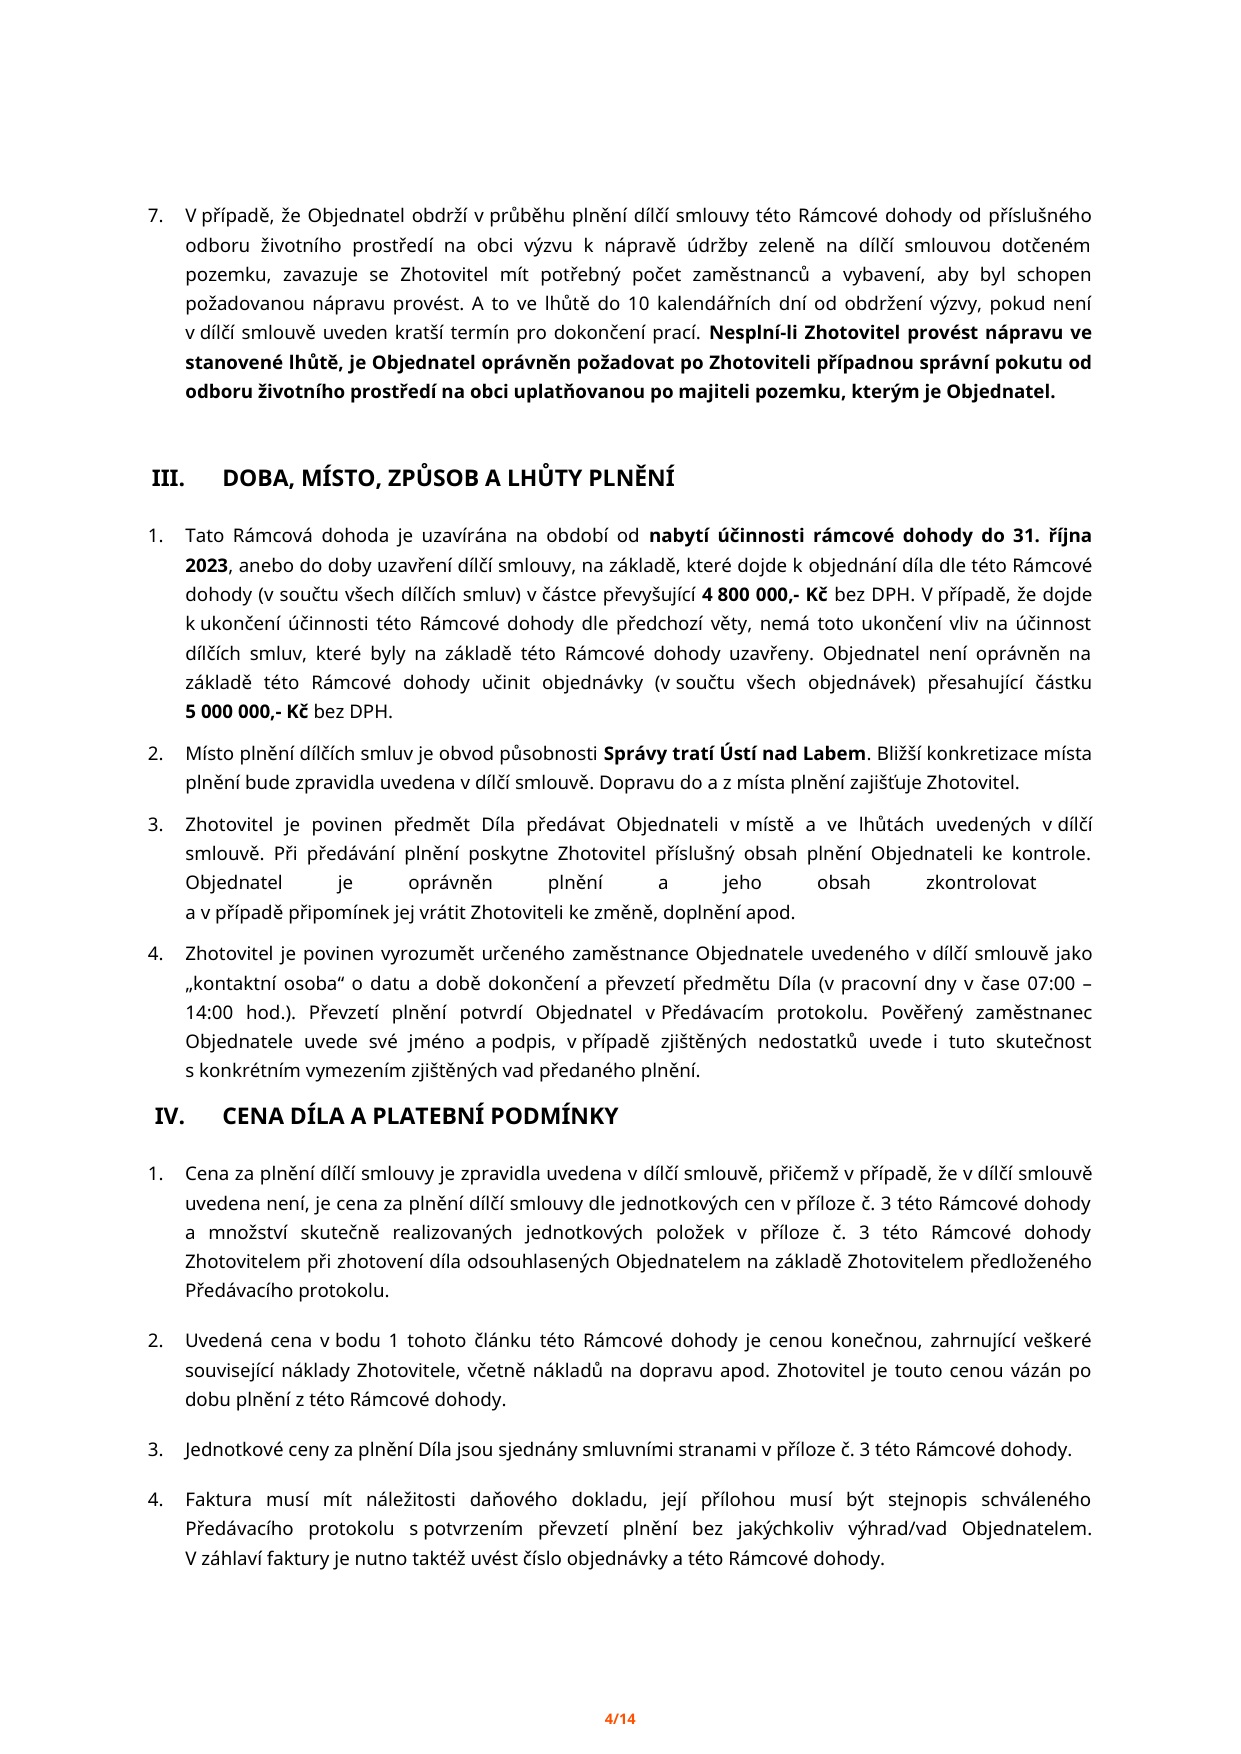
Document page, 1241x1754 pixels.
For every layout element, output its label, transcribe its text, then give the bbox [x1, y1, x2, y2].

list Jednotkové ceny za plnění Díla jsou sjednány smluvními stranami v příloze č. 3 této Rámcové dohody. [148, 1436, 1093, 1462]
text Místo plnění dílčích smluv je obvod působnosti Správy tratí Ústí nad Labem. Bližší konkretizace místa plnění bude zpravidla uvedena v dílčí smlouvě. Dopravu do a z místa plnění zajišťuje Zhotovitel. [148, 740, 1093, 795]
list CENA DÍLA A PLATEBNÍ PODMÍNKY [185, 1099, 1093, 1131]
list Uvedená cena v bodu 1 tohoto článku této Rámcové dohody je cenou konečnou, zahrnující veškeré související náklady Zhotovitele, včetně nákladů na dopravu apod. Zhotovitel je touto cenou vázán po dobu plnění z této Rámcové dohody. [148, 1328, 1093, 1412]
list DOBA, MÍSTO, ZPŮSOB A LHŮTY PLNĚNÍ [185, 462, 1093, 493]
list Cena za plnění dílčí smlouvy je zpravidla uvedena v dílčí smlouvě, přičemž v případě, že v dílčí smlouvě uvedena není, je cena za plnění dílčí smlouvy dle jednotkových cen v příloze č. 3 této Rámcové dohody a množství skutečně realizovaných jednotkových položek v příloze č. 3 této Rámcové dohody Zhotovitelem při zhotovení díla odsouhlasených Objednatelem na základě Zhotovitelem předloženého Předávacího protokolu. [148, 1161, 1093, 1303]
list V případě, že Objednatel obdrží v průběhu plnění dílčí smlouvy této Rámcové dohody od příslušného odboru životního prostředí na obci výzvu k nápravě údržby zeleně na dílčí smlouvou dotčeném pozemku, zavazuje se Zhotovitel mít potřebný počet zaměstnanců a vybavení, aby byl schopen požadovanou nápravu provést. A to ve lhůtě do 10 kalendářních dní od obdržení výzvy, pokud není v dílčí smlouvě uveden kratší termín pro dokončení prací. Nesplní-li Zhotovitel provést nápravu ve stanovené lhůtě, je Objednatel oprávněn požadovat po Zhotoviteli případnou správní pokutu od odboru životního prostředí na obci uplatňovanou po majiteli pozemku, kterým je Objednatel. [148, 203, 1093, 404]
text Tato Rámcová dohoda je uzavírána na období od nabytí účinnosti rámcové dohody do 31. října 2023, anebo do doby uzavření dílčí smlouvy, na základě, které dojde k objednání díla dle této Rámcové dohody (v součtu všech dílčích smluv) v částce převyšující 4 800 000,- Kč bez DPH. V případě, že dojde k ukončení účinnosti této Rámcové dohody dle předchozí věty, nemá toto ukončení vliv na účinnost dílčích smluv, které byly na základě této Rámcové dohody uzavřeny. Objednatel není oprávněn na základě této Rámcové dohody učinit objednávky (v součtu všech objednávek) přesahující částku 5 000 000,- Kč bez DPH. [148, 523, 1093, 724]
text Zhotovitel je povinen vyrozumět určeného zaměstnance Objednatele uvedeného v dílčí smlouvě jako „kontaktní osoba“ o datu a době dokončení a převzetí předmětu Díla (v pracovní dny v čase 07:00 – 14:00 hod.). Převzetí plnění potvrdí Objednatel v Předávacím protokolu. Pověřený zaměstnanec Objednatele uvede své jméno a podpis, v případě zjištěných nedostatků uvede i tuto skutečnost s konkrétním vymezením zjištěných vad předaného plnění. [148, 941, 1093, 1083]
list Faktura musí mít náležitosti daňového dokladu, její přílohou musí být stejnopis schváleného Předávacího protokolu s potvrzením převzetí plnění bez jakýchkoliv výhrad/vad Objednatelem. V záhlaví faktury je nutno taktéž uvést číslo objednávky a této Rámcové dohody. [148, 1486, 1093, 1571]
text Zhotovitel je povinen předmět Díla předávat Objednateli v místě a ve lhůtách uvedených v dílčí smlouvě. Při předávání plnění poskytne Zhotovitel příslušný obsah plnění Objednateli ke kontrole. Objednatel je oprávněn plnění a jeho obsah zkontrolovat a v případě připomínek jej vrátit Zhotoviteli ke změně, doplnění apod. [148, 811, 1093, 924]
